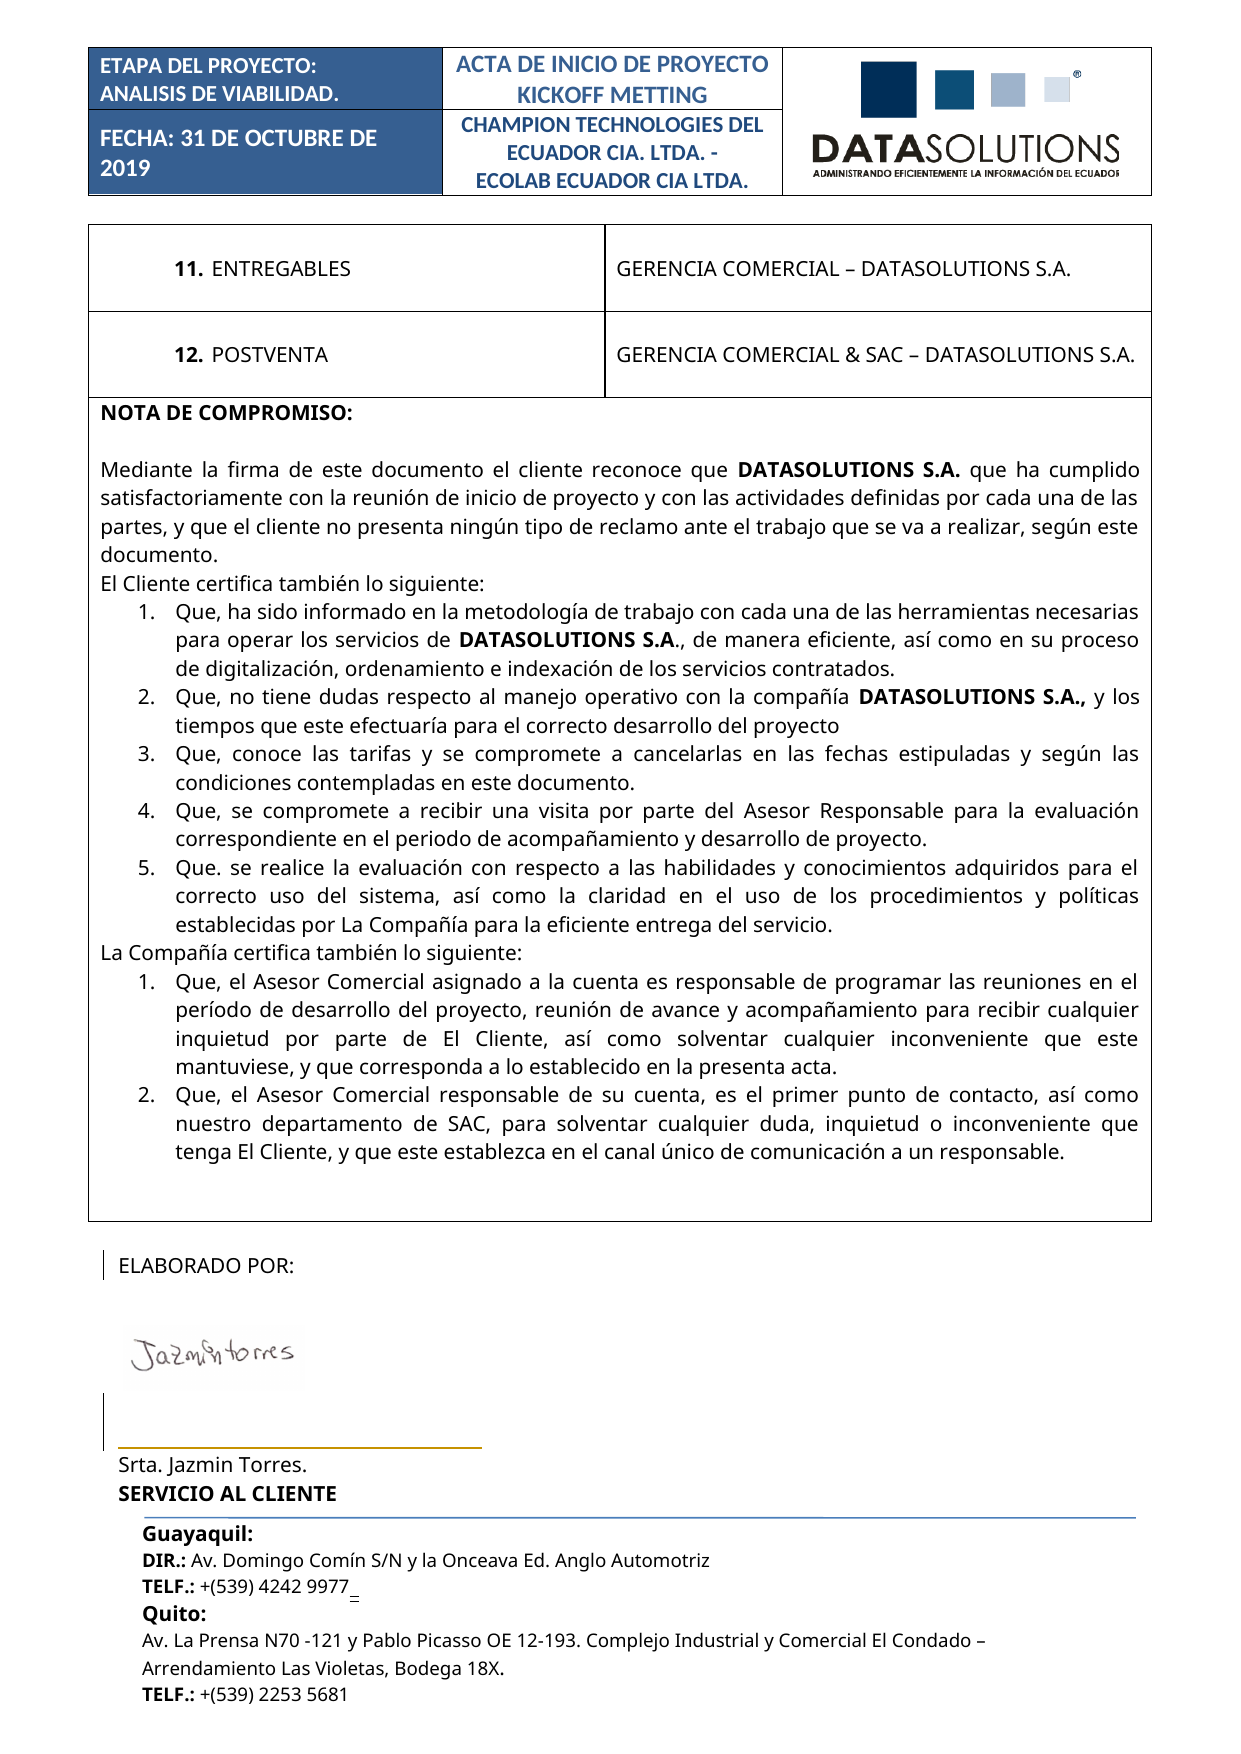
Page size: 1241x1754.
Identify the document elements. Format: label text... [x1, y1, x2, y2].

text SERVICIO AL CLIENTE [118, 1479, 1122, 1507]
picture [810, 56, 1119, 179]
text ELABORADO POR: [118, 1250, 1122, 1280]
picture [123, 1325, 305, 1391]
table_cell GERENCIA COMERCIAL – DATASOLUTIONS S.A. [606, 225, 1151, 311]
table_cell GERENCIA COMERCIAL & SAC – DATASOLUTIONS S.A. [606, 312, 1151, 397]
table_cell NOTA DE COMPROMISO: Mediante la firma de este documento el cliente reconoce que DATASOLUTIONS S.A. que ha cumplido satisfactoriamente con la reunión de inicio de proyecto y con las actividades definidas por cada una de las partes, y que el cliente no presenta ningún tipo de reclamo ante el trabajo que se va a realizar, según este documento. El Cliente certifica también lo siguiente: Que, ha sido informado en la metodología de trabajo con cada una de las herramientas necesarias para operar los servicios de DATASOLUTIONS S.A., de manera eficiente, así como en su proceso de digitalización, ordenamiento e indexación de los servicios contratados. Que, no tiene dudas respecto al manejo operativo con la compañía DATASOLUTIONS S.A., y los tiempos que este efectuaría para el correcto desarrollo del proyecto Que, conoce las tarifas y se compromete a cancelarlas en las fechas estipuladas y según las condiciones contempladas en este documento. Que, se compromete a recibir una visita por parte del Asesor Responsable para la evaluación correspondiente en el periodo de acompañamiento y desarrollo de proyecto. Que. se realice la evaluación con respecto a las habilidades y conocimientos adquiridos para el correcto uso del sistema, así como la claridad en el uso de los procedimientos y políticas establecidas por La Compañía para la eficiente entrega del servicio. La Compañía certifica también lo siguiente: Que, el Asesor Comercial asignado a la cuenta es responsable de programar las reuniones en el período de desarrollo del proyecto, reunión de avance y acompañamiento para recibir cualquier inquietud por parte de El Cliente, así como solventar cualquier inconveniente que este mantuviese, y que corresponda a lo establecido en la presenta acta. Que, el Asesor Comercial responsable de su cuenta, es el primer punto de contacto, así como nuestro departamento de SAC, para solventar cualquier duda, inquietud o inconveniente que tenga El Cliente, y que este establezca en el canal único de comunicación a un responsable. [89, 398, 1151, 1221]
text Srta. Jazmin Torres. [118, 1451, 1122, 1479]
table_cell POSTVENTA [89, 312, 604, 397]
table_cell ENTREGABLES [89, 225, 604, 311]
